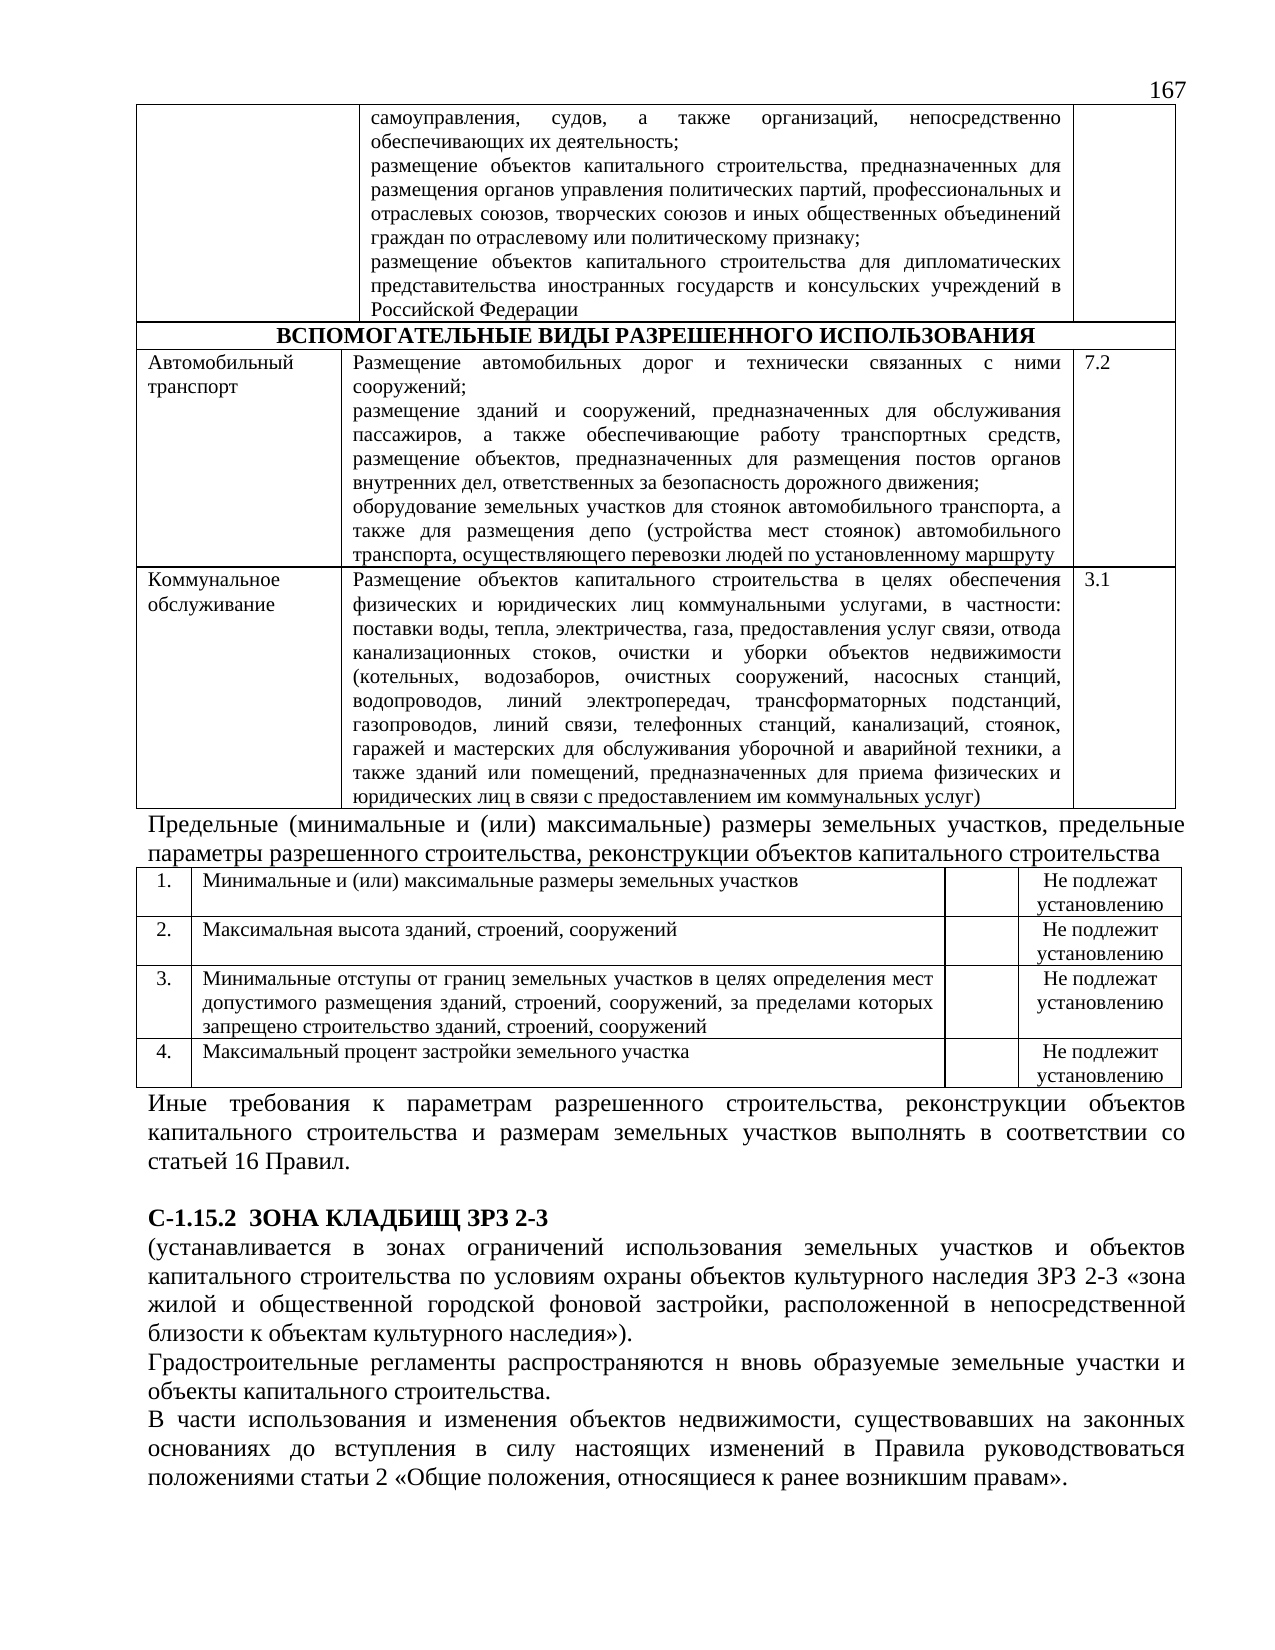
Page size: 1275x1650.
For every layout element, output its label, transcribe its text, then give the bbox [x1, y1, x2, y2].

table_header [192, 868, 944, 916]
text Иные требования к параметрам разрешенного строительства, реконструкции объектов капитального строительства и размерам земельных участков выполнять в соответствии со статьей 16 Правил. [148, 1088, 1186, 1174]
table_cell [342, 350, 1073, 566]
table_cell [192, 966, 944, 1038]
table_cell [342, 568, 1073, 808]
text В части использования и изменения объектов недвижимости, существовавших на законных основаниях до вступления в силу настоящих изменений в Правила руководствоваться положениями статьи 2 «Общие положения, относящиеся к ранее возникшим правам». [148, 1404, 1186, 1491]
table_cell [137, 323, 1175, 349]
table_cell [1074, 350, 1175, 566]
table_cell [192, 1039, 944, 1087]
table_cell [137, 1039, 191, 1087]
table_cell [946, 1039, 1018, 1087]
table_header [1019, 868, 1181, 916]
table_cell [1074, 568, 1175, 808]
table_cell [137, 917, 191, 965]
text С-1.15.2 ЗОНА КЛАДБИЩ ЗРЗ 2-3 [148, 1203, 1186, 1232]
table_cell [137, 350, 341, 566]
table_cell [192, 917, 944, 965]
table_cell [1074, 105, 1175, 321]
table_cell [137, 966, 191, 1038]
text Градостроительные регламенты распространяются н вновь образуемые земельные участки и объекты капитального строительства. [148, 1347, 1186, 1404]
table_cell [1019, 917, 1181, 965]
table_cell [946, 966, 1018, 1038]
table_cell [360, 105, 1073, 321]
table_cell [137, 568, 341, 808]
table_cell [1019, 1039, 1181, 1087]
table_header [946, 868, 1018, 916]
text (устанавливается в зонах ограничений использования земельных участков и объектов капитального строительства по условиям охраны объектов культурного наследия ЗРЗ 2-3 «зона жилой и общественной городской фоновой застройки, расположенной в непосредственной близости к объектам культурного наследия»). [148, 1232, 1186, 1347]
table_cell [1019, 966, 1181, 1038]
text Предельные (минимальные и (или) максимальные) размеры земельных участков, предельные параметры разрешенного строительства, реконструкции объектов капитального строительства [148, 809, 1186, 867]
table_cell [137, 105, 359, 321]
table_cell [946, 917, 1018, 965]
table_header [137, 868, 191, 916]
